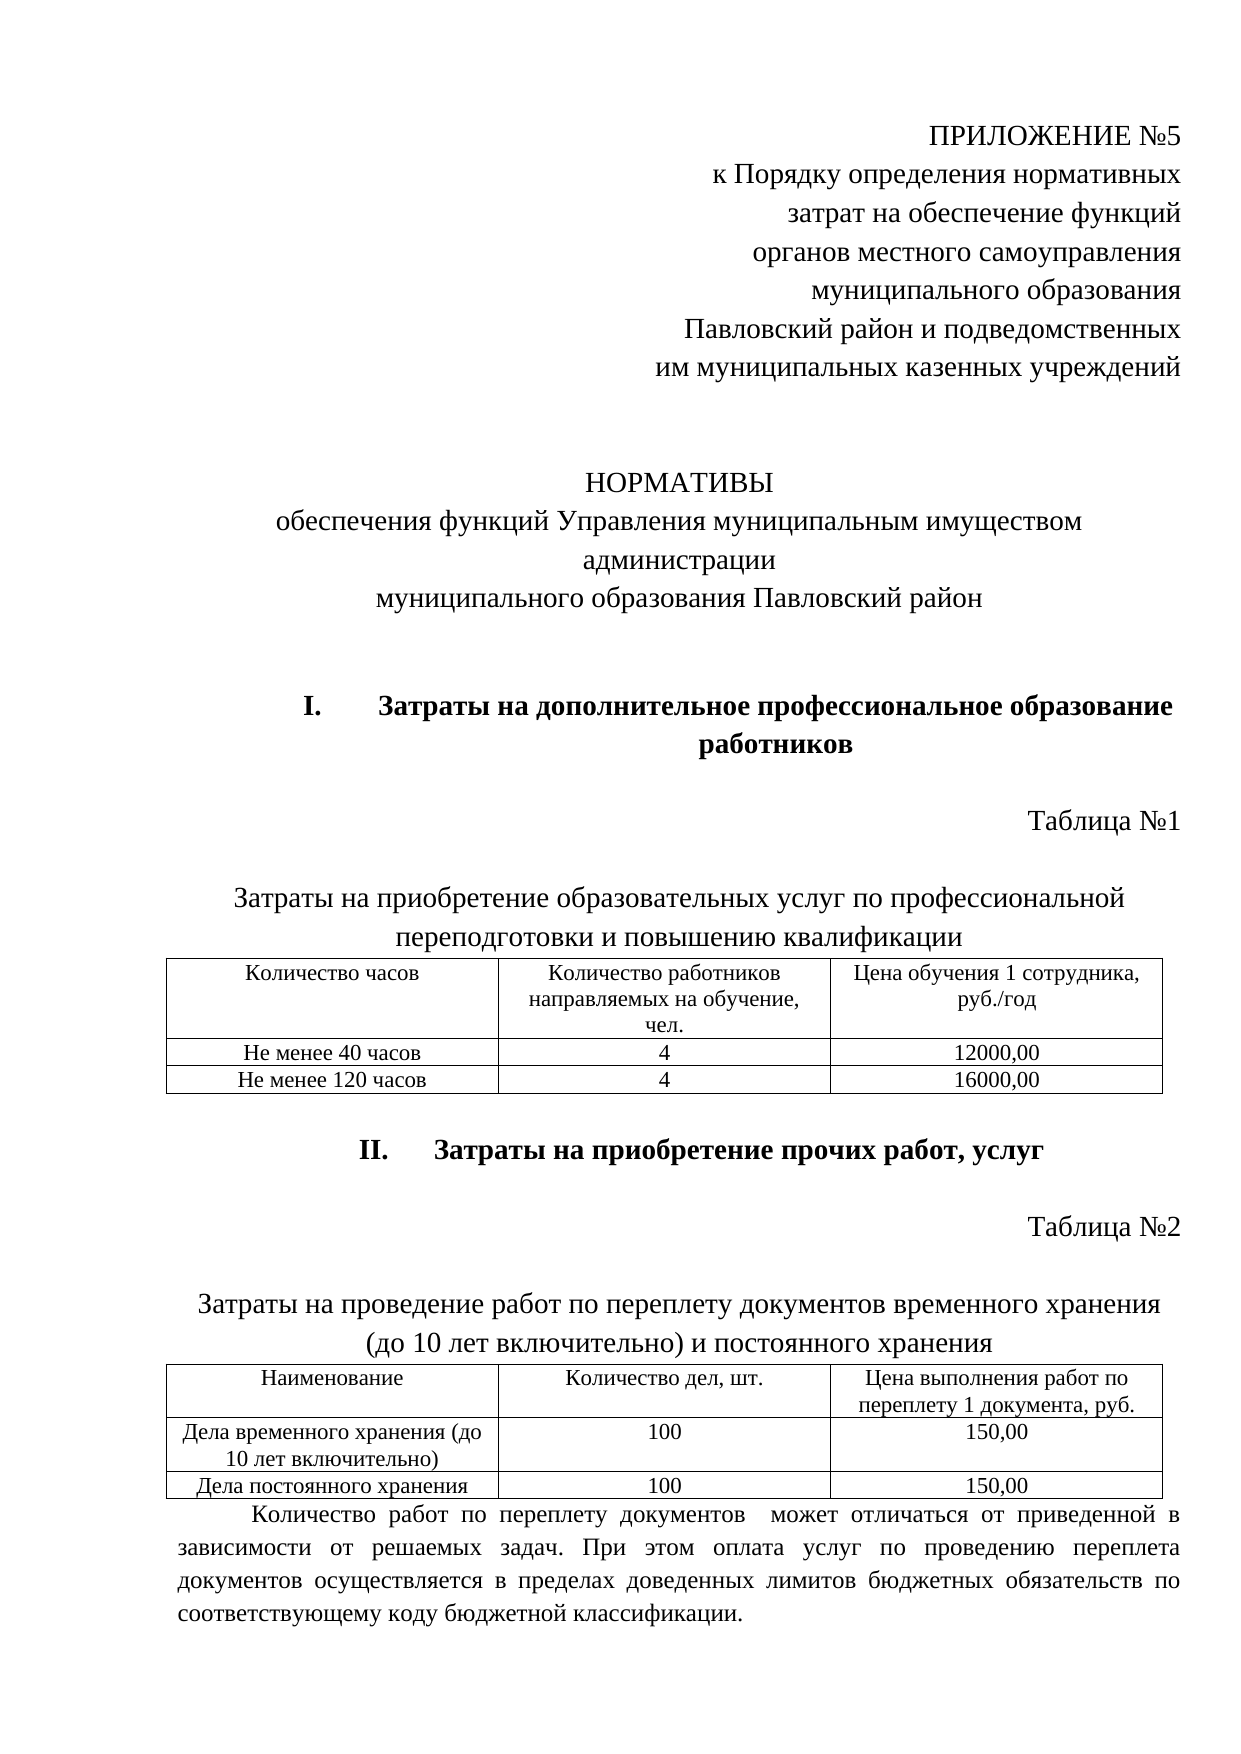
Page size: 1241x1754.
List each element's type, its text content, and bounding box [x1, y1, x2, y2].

text органов местного самоуправления [177, 234, 1181, 267]
table_cell Не менее 120 часов [167, 1066, 498, 1093]
text муниципального образования Павловский район [177, 581, 1181, 614]
text Таблица №1 [177, 803, 1181, 837]
text им муниципальных казенных учреждений [177, 349, 1181, 383]
table_cell Дела постоянного хранения [167, 1472, 498, 1498]
text Павловский район и подведомственных [177, 311, 1181, 344]
table_header Цена обучения 1 сотрудника, руб./год [831, 959, 1162, 1038]
table_cell 150,00 [831, 1418, 1162, 1471]
text НОРМАТИВЫ [177, 465, 1181, 498]
table_cell 4 [499, 1039, 830, 1065]
table_cell 100 [499, 1418, 830, 1471]
table_cell Дела временного хранения (до 10 лет включительно) [167, 1418, 498, 1471]
table_cell 4 [499, 1066, 830, 1093]
table_header Количество часов [167, 959, 498, 1038]
text Затраты на приобретение образовательных услуг по профессиональной переподготовки и повышению квалификации [177, 881, 1181, 953]
table_cell 16000,00 [831, 1066, 1162, 1093]
table_cell 12000,00 [831, 1039, 1162, 1065]
list Затраты на дополнительное профессиональное образование работников [295, 688, 1181, 760]
table_cell 150,00 [831, 1472, 1162, 1498]
table_header Количество дел, шт. [499, 1365, 830, 1417]
text ПРИЛОЖЕНИЕ №5 [177, 118, 1181, 152]
list Таблица №2 [297, 1209, 1181, 1243]
table_cell Не менее 40 часов [167, 1039, 498, 1065]
text Затраты на проведение работ по переплету документов временного хранения (до 10 лет включительно) и постоянного хранения [177, 1286, 1181, 1358]
text Количество работ по переплету документов может отличаться от приведенной в зависимости от решаемых задач. При этом оплата услуг по проведению переплета документов осуществляется в пределах доведенных лимитов бюджетных обязательств по соответствующему коду бюджетной классификации. [177, 1499, 1181, 1627]
text затрат на обеспечение функций [177, 195, 1181, 229]
text к Порядку определения нормативных [177, 157, 1181, 190]
table_header Количество работников направляемых на обучение, чел. [499, 959, 830, 1038]
text обеспечения функций Управления муниципальным имуществом администрации [177, 503, 1181, 576]
list Затраты на приобретение прочих работ, услуг [222, 1132, 1181, 1166]
table_header Цена выполнения работ по переплету 1 документа, руб. [831, 1365, 1162, 1417]
table_cell 100 [499, 1472, 830, 1498]
table_header Наименование [167, 1365, 498, 1417]
text муниципального образования [177, 272, 1181, 306]
